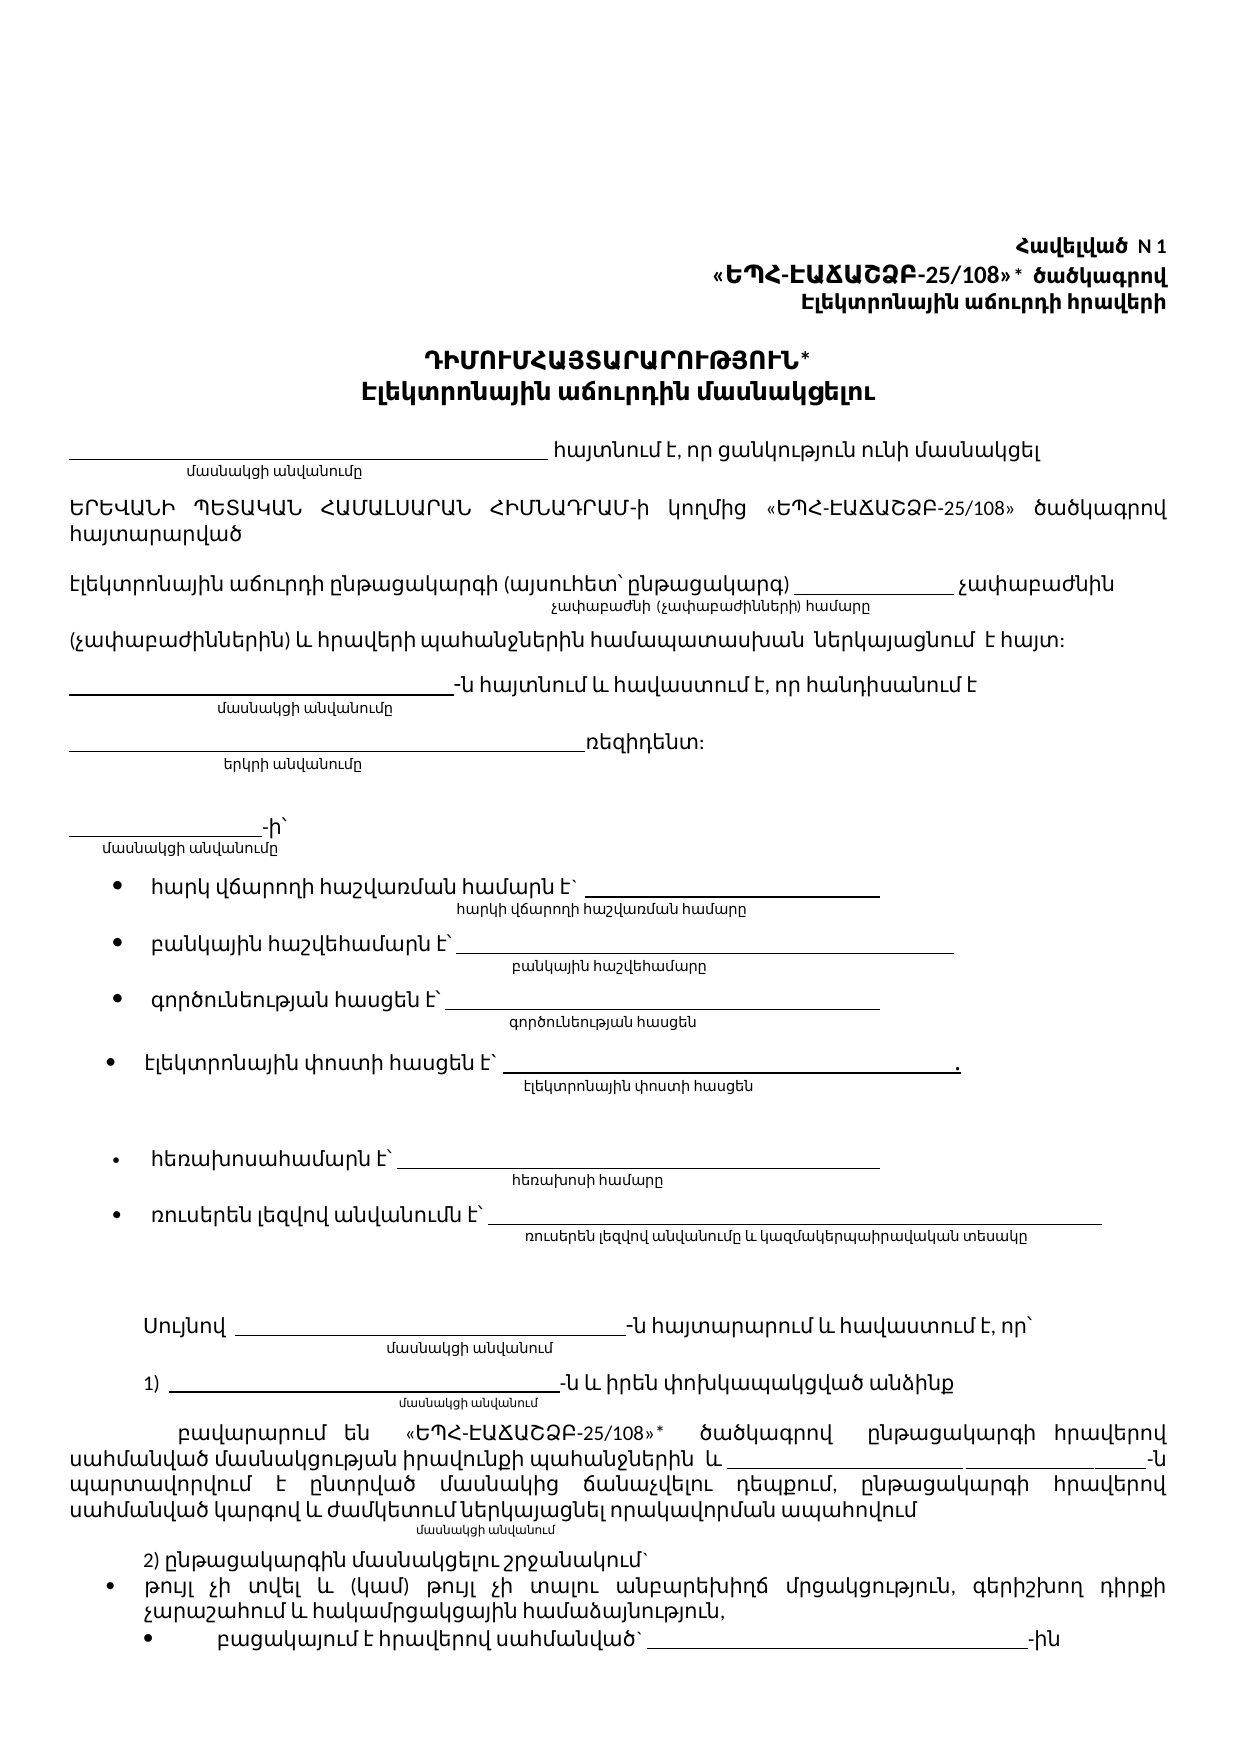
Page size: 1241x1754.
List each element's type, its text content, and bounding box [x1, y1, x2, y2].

text ԴԻՄՈՒՄՀԱՅՏԱՐԱՐՈՒԹՅՈՒՆ* [69, 345, 1167, 376]
subtitle Էլեկտրոնային աճուրդին մասնակցելու [69, 376, 1167, 406]
list հարկ վճարողի հաշվառման համարն է` [113, 870, 1167, 901]
text (չափաբաժիններին) և հրավերի պահանջներին համապատասխան ներկայացնում է հայտ: [69, 628, 1167, 653]
text երկրի անվանումը [69, 755, 1167, 785]
text մասնակցի անվանում [69, 1339, 1167, 1370]
list ռուսերեն լեզվով անվանումն է՝ [113, 1202, 1167, 1227]
text բավարարում են «ԵՊՀ-ԷԱՃԱՇՁԲ-25/108»* ծածկագրով ընթացակարգի հրավերով սահմանված մասնակցության իրավունքի պահանջներին և -ն պարտավորվում է ընտրված մասնակից ճանաչվելու դեպքում, ընթացակարգի հրավերով սահմանված կարգով և ժամկետում ներկայացնել որակավորման ապահովում [69, 1421, 1167, 1522]
text մասնակցի անվանումը [69, 839, 1167, 870]
text մասնակցի անվանում [69, 1395, 1167, 1421]
list թույլ չի տվել և (կամ) թույլ չի տալու անբարեխիղճ մրցակցություն, գերիշխող դիրքի չարաշահում և հակամրցակցային համաձայնություն, [107, 1573, 1167, 1624]
text ռուսերեն լեզվով անվանումը և կազմակերպաիրավական տեսակը [69, 1227, 1167, 1258]
text չափաբաժնի (չափաբաժինների) համարը [69, 597, 1167, 628]
text գործունեության հասցեն [69, 1013, 1167, 1043]
text հայտնում է, որ ցանկություն ունի մասնակցել [69, 437, 1167, 462]
text ԵՐԵՎԱՆԻ ՊԵՏԱԿԱՆ ՀԱՄԱԼՍԱՐԱՆ ՀԻՄՆԱԴՐԱՄ-ի կողմից «ԵՊՀ-ԷԱՃԱՇՁԲ-25/108» ծածկագրով հայտարարված [69, 493, 1167, 546]
text մասնակցի անվանումը [69, 462, 1167, 493]
text էլեկտրոնային փոստի հասցեն [364, 1077, 1167, 1108]
text մասնակցի անվանում [69, 1522, 1167, 1548]
list բանկային հաշվեհամարն է՝ [113, 931, 1167, 957]
text ռեզիդենտ: [69, 729, 1167, 755]
text հեռախոսի համարը [438, 1171, 1167, 1202]
text էլեկտրոնային աճուրդի ընթացակարգի (այսուհետ՝ ընթացակարգ) չափաբաժնին [69, 572, 1167, 597]
text Սույնով -ն հայտարարում և հավաստում է, որ՝ [69, 1309, 1167, 1339]
text 1) -ն և իրեն փոխկապակցված անձինք [69, 1370, 1167, 1395]
text -ի՝ [69, 814, 1167, 839]
text բանկային հաշվեհամարը [438, 957, 1167, 987]
list բացակայում է հրավերով սահմանված` -ին [69, 1624, 1167, 1652]
list էլեկտրոնային փոստի հասցեն է` . [107, 1043, 1167, 1077]
text «ԵՊՀ-ԷԱՃԱՇՁԲ-25/108»* ծածկագրով [69, 259, 1167, 289]
text 2) ընթացակարգին մասնակցելու շրջանակում` [69, 1548, 1167, 1573]
text Հավելված N 1 [69, 233, 1167, 259]
text հարկի վճարողի հաշվառման համարը [69, 901, 1167, 931]
text Էլեկտրոնային աճուրդի հրավերի [69, 289, 1167, 315]
text մասնակցի անվանումը [69, 699, 1167, 729]
text -ն հայտնում և հավաստում է, որ հանդիսանում է [69, 668, 1167, 699]
list հեռախոսահամարն է՝ [113, 1146, 1167, 1171]
list գործունեության հասցեն է՝ [113, 987, 1167, 1013]
